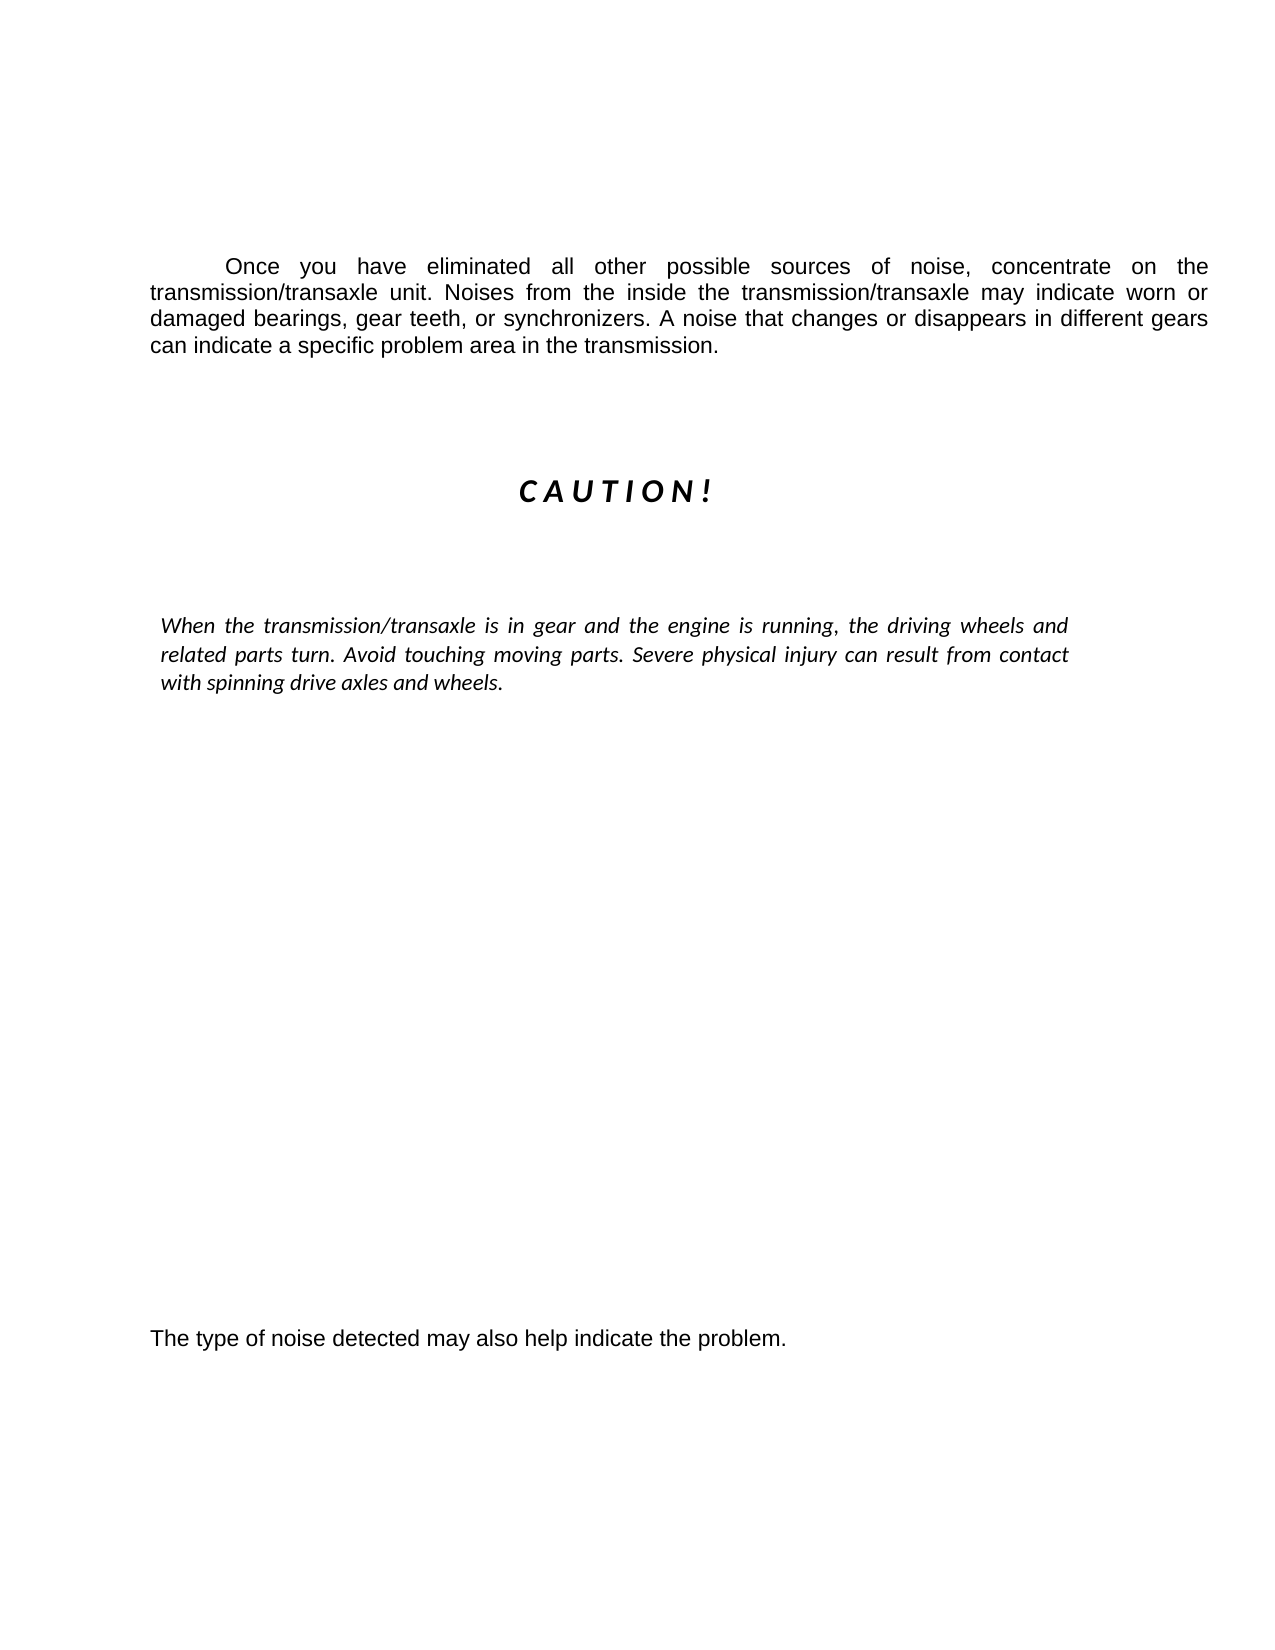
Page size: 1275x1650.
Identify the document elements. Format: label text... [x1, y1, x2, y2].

text The type of noise detected may also help indicate the problem. [150, 1325, 1209, 1351]
table_header C A U T I O N ! [150, 435, 1083, 546]
table_header When the transmission/transaxle is in gear and the engine is running, the driving wheels and related parts turn. Avoid touching moving parts. Severe physical injury can result from contact with spinning drive axles and wheels. [150, 576, 1083, 731]
text Once you have eliminated all other possible sources of noise, concentrate on the transmission/transaxle unit. Noises from the inside the transmission/transaxle may indicate worn or damaged bearings, gear teeth, or synchronizers. A noise that changes or disappears in different gears can indicate a specific problem area in the transmission. [150, 253, 1209, 358]
